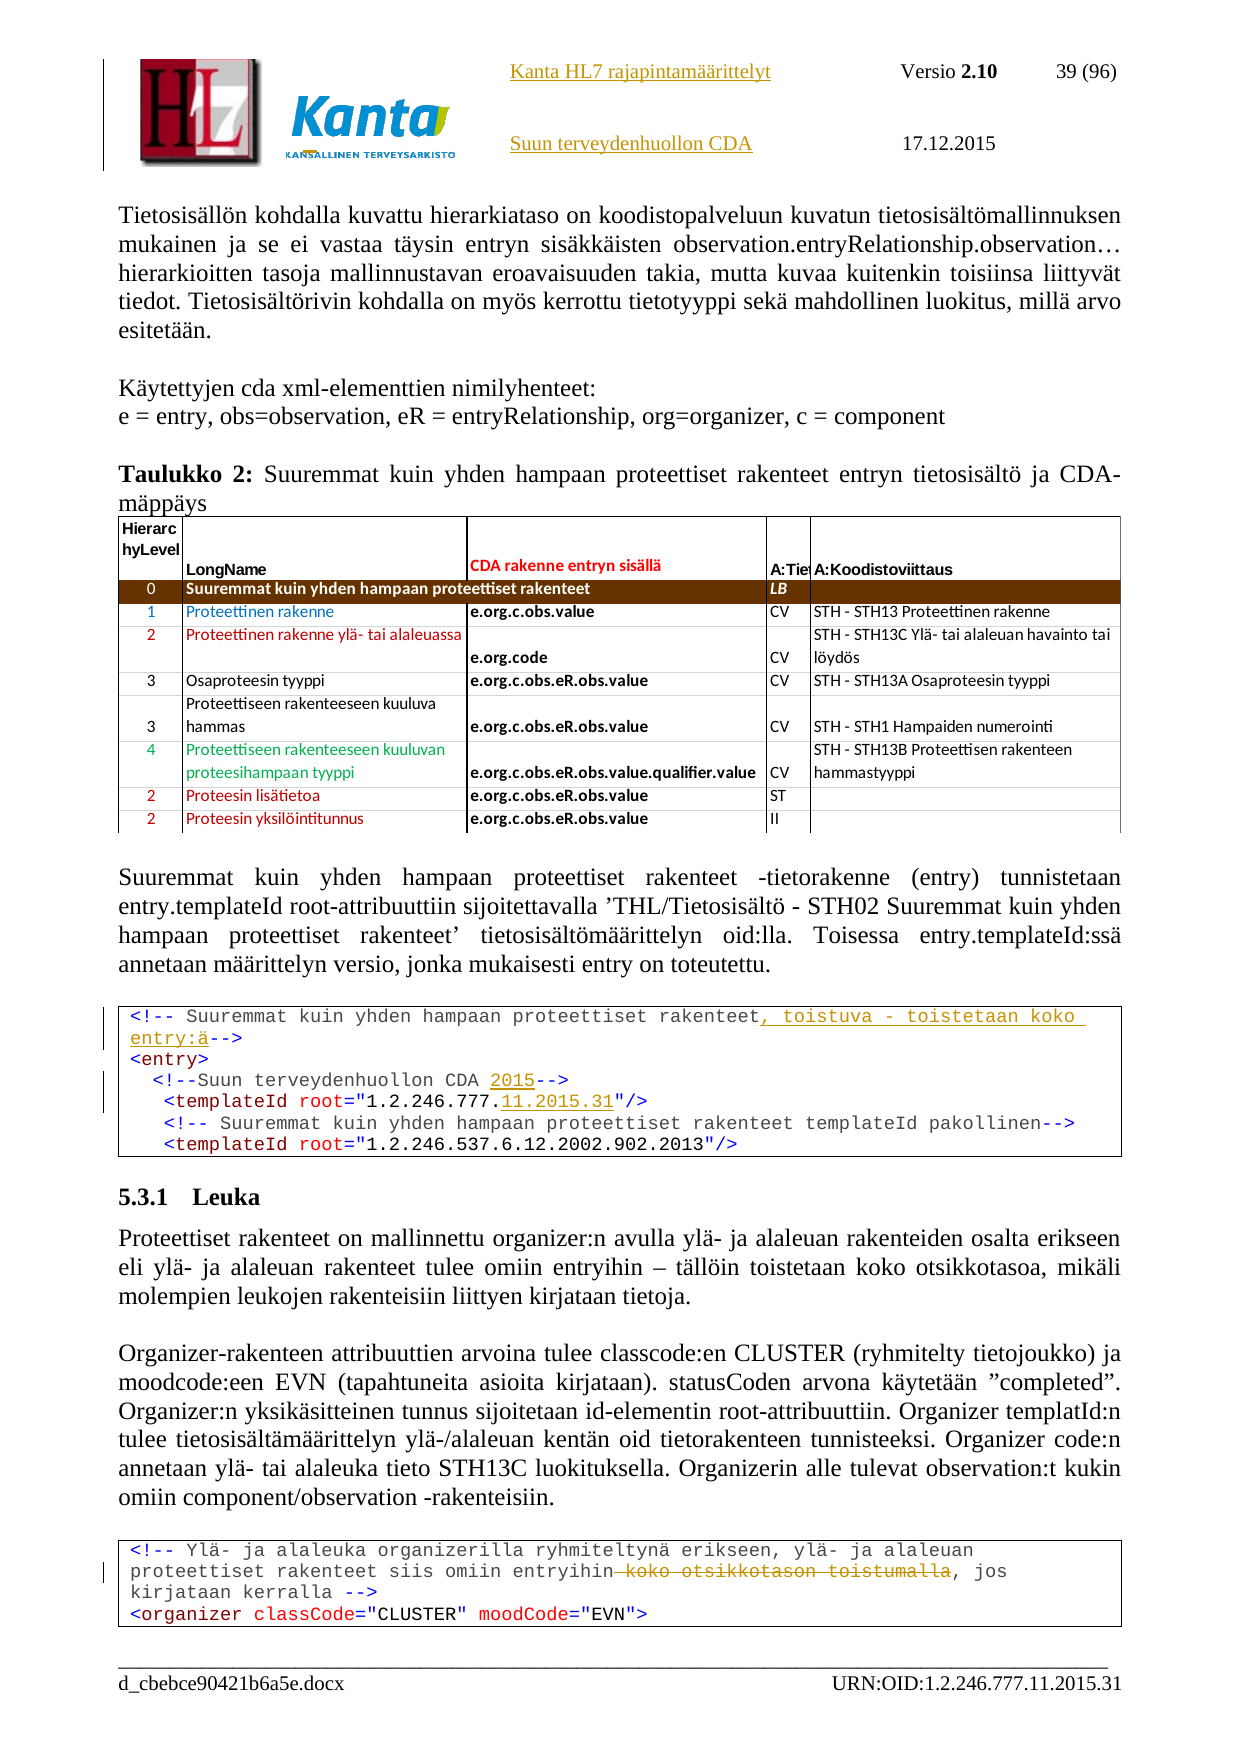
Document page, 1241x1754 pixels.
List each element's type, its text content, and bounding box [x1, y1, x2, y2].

table_header <!-- Suuremmat kuin yhden hampaan proteettiset rakenteet--> <entry> <!--Suun terveydenhuollon CDA --> <templateId root="1.2.246.777."/> <!-- Suuremmat kuin yhden hampaan proteettiset rakenteet templateId pakollinen--> <templateId root="1.2.246.537.6.12.2002.902.2013"/> [119, 1007, 1121, 1156]
picture [140, 59, 263, 167]
text Organizer-rakenteen attribuuttien arvoina tulee classcode:en CLUSTER (ryhmitelty tietojoukko) ja moodcode:een EVN (tapahtuneita asioita kirjataan). statusCoden arvona käytetään ”completed”. Organizer:n yksikäsitteinen tunnus sijoitetaan id-elementin root-attribuuttiin. Organizer templatId:n tulee tietosisältämäärittelyn ylä-/alaleuan kentän oid tietorakenteen tunnisteeksi. Organizer code:n annetaan ylä- tai alaleuka tieto STH13C luokituksella. Organizerin alle tulevat observation:t kukin omiin component/observation -rakenteisiin. [118, 1338, 1122, 1511]
text Tietosisällön kohdalla kuvattu hierarkiataso on koodistopalveluun kuvatun tietosisältömallinnuksen mukainen ja se ei vastaa täysin entryn sisäkkäisten observation.entryRelationship.observation… hierarkioitten tasoja mallinnustavan eroavaisuuden takia, mutta kuvaa kuitenkin toisiinsa liittyvät tiedot. Tietosisältörivin kohdalla on myös kerrottu tietotyyppi sekä mahdollinen luokitus, millä arvo esitetään. [118, 200, 1122, 344]
text Suuremmat kuin yhden hampaan proteettiset rakenteet -tietorakenne (entry) tunnistetaan entry.templateId root-attribuuttiin sijoitettavalla ’THL/Tietosisältö - STH02 Suuremmat kuin yhden hampaan proteettiset rakenteet’ tietosisältömäärittelyn oid:lla. Toisessa entry.templateId:ssä annetaan määrittelyn versio, jonka mukaisesti entry on toteutettu. [118, 862, 1122, 977]
text Taulukko 2: Suuremmat kuin yhden hampaan proteettiset rakenteet entryn tietosisältö ja CDA-mäppäys [118, 459, 1122, 516]
subtitle Leuka [118, 1182, 1122, 1211]
text Proteettiset rakenteet on mallinnettu organizer:n avulla ylä- ja alaleuan rakenteiden osalta erikseen eli ylä- ja alaleuan rakenteet tulee omiin entryihin – tällöin toistetaan koko otsikkotasoa, mikäli molempien leukojen rakenteisiin liittyen kirjataan tietoja. [118, 1223, 1122, 1309]
text Käytettyjen cda xml-elementtien nimilyhenteet: [118, 373, 1122, 401]
picture [285, 96, 455, 158]
text e = entry, obs=observation, eR = entryRelationship, org=organizer, c = component [118, 401, 1122, 430]
picture [306, 96, 318, 110]
